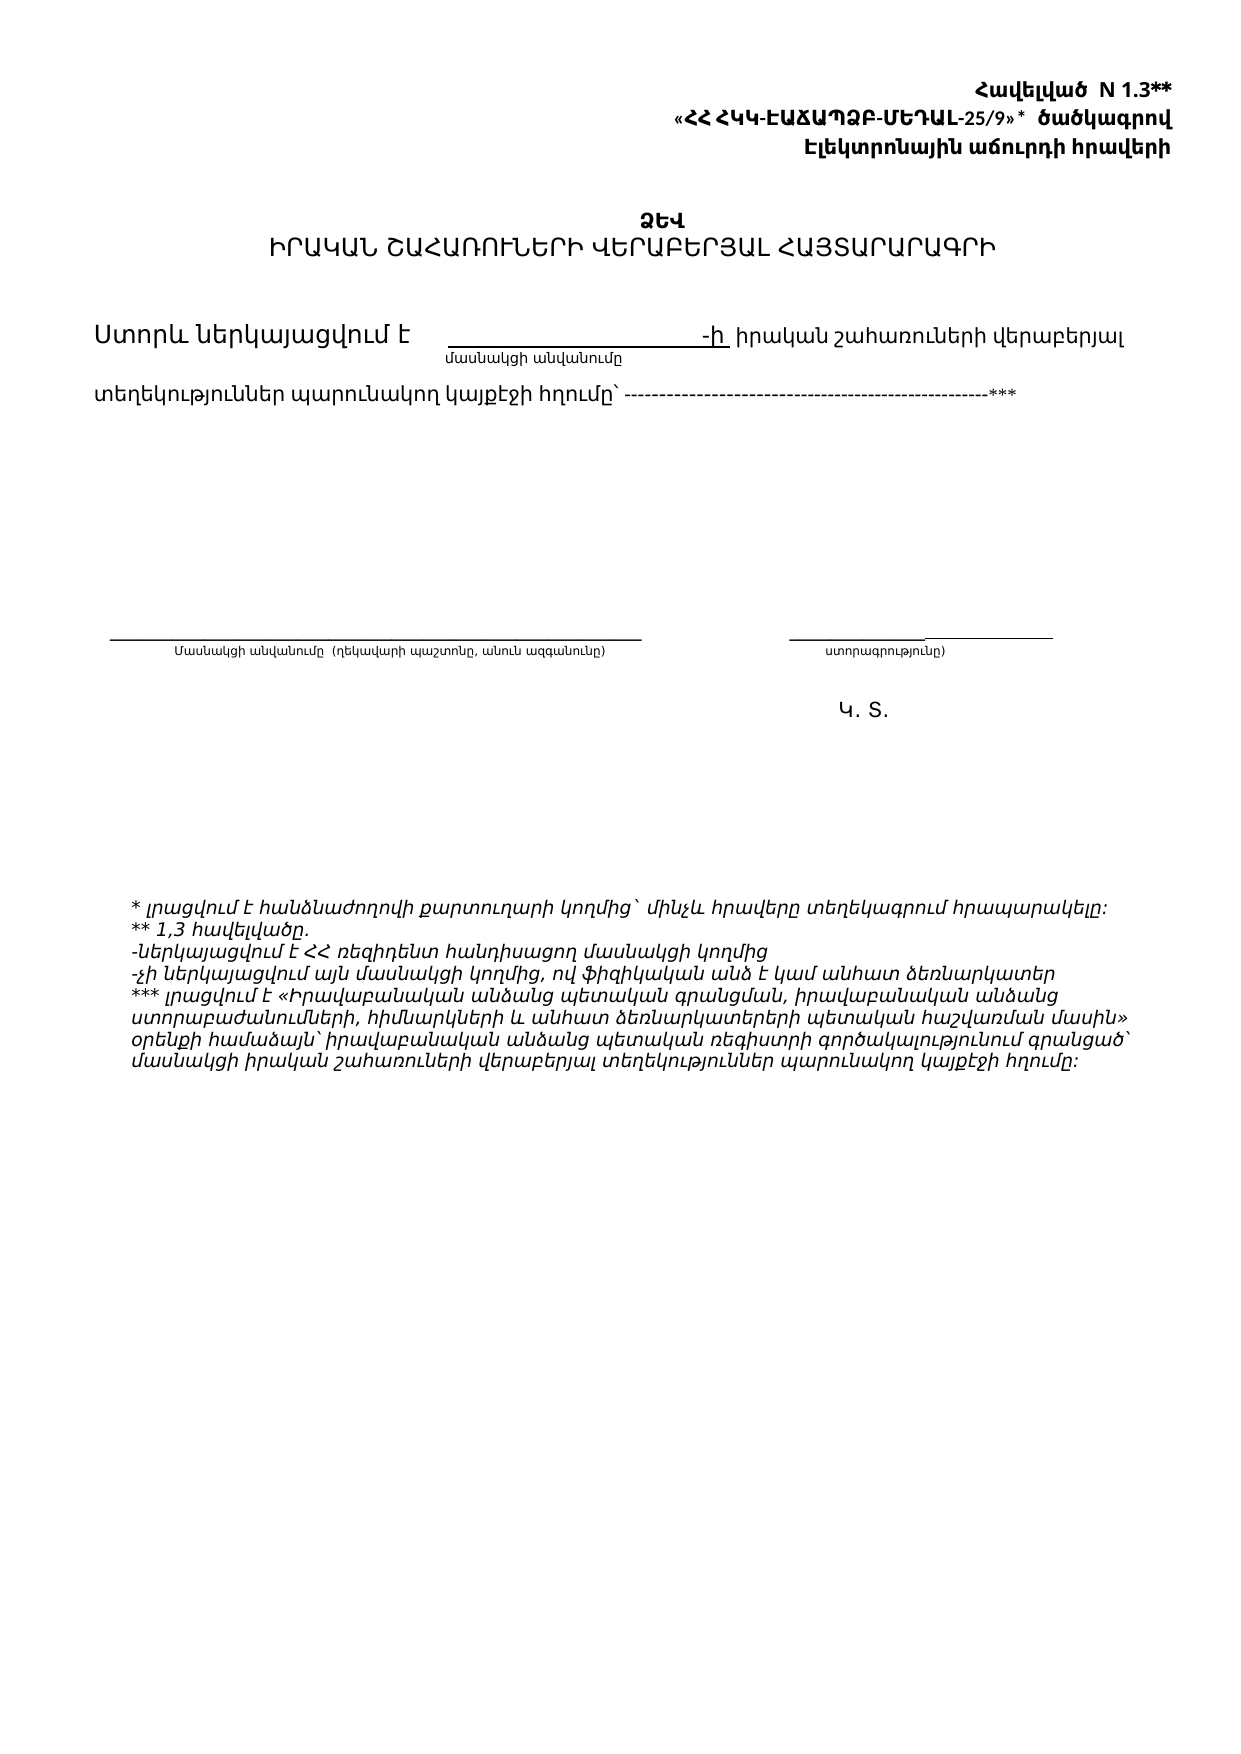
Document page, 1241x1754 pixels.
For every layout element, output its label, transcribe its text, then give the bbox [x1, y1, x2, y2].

text -ներկայացվում է ՀՀ ռեզիդենտ հանդիսացող մասնակցի կողմից [131, 941, 1171, 963]
text Ստորև ներկայացվում է -ի իրական շահառուների վերաբերյալ [94, 321, 1171, 350]
text ԻՐԱԿԱՆ ՇԱՀԱՌՈՒՆԵՐԻ ՎԵՐԱԲԵՐՅԱԼ ՀԱՅՏԱՐԱՐԱԳՐԻ [94, 233, 1171, 262]
text ** 1,3 հավելվածը․ [131, 919, 1171, 941]
text * լրացվում է հանձնաժողովի քարտուղարի կողմից` մինչև հրավերը տեղեկագրում հրապարակելը: [131, 897, 1171, 919]
text ՁԵՎ [94, 209, 1171, 233]
text -չի ներկայացվում այն մասնակցի կողմից, ով ֆիզիկական անձ է կամ անհատ ձեռնարկատեր [131, 963, 1171, 985]
text Հավելված N 1.3** [94, 75, 1171, 103]
text մասնակցի անվանումը [94, 350, 1171, 379]
text «ՀՀ ՀԿԿ-ԷԱՃԱՊՁԲ-ՄԵԴԱԼ-25/9»* ծածկագրով [94, 103, 1171, 132]
text Էլեկտրոնային աճուրդի հրավերի [94, 132, 1171, 160]
text տեղեկություններ պարունակող կայքէջի հղումը՝ ----------------------------------------------------*** [94, 379, 1171, 408]
text *** լրացվում է «Իրավաբանական անձանց պետական գրանցման, իրավաբանական անձանց ստորաբաժանումների, հիմնարկների և անհատ ձեռնարկատերերի պետական հաշվառման մասին» օրենքի համաձայն՝ իրավաբանական անձանց պետական ռեգիստրի գործակալությունում գրանցած՝ մասնակցի իրական շահառուների վերաբերյալ տեղեկություններ պարունակող կայքէջի հղումը: [131, 985, 1171, 1072]
text Կ. Տ. [94, 698, 1171, 722]
text ___________________________________________________ _____________ Մասնակցի անվանումը (ղեկավարի պաշտոնը, անուն ազգանունը) ստորագրությունը) [94, 617, 1171, 669]
